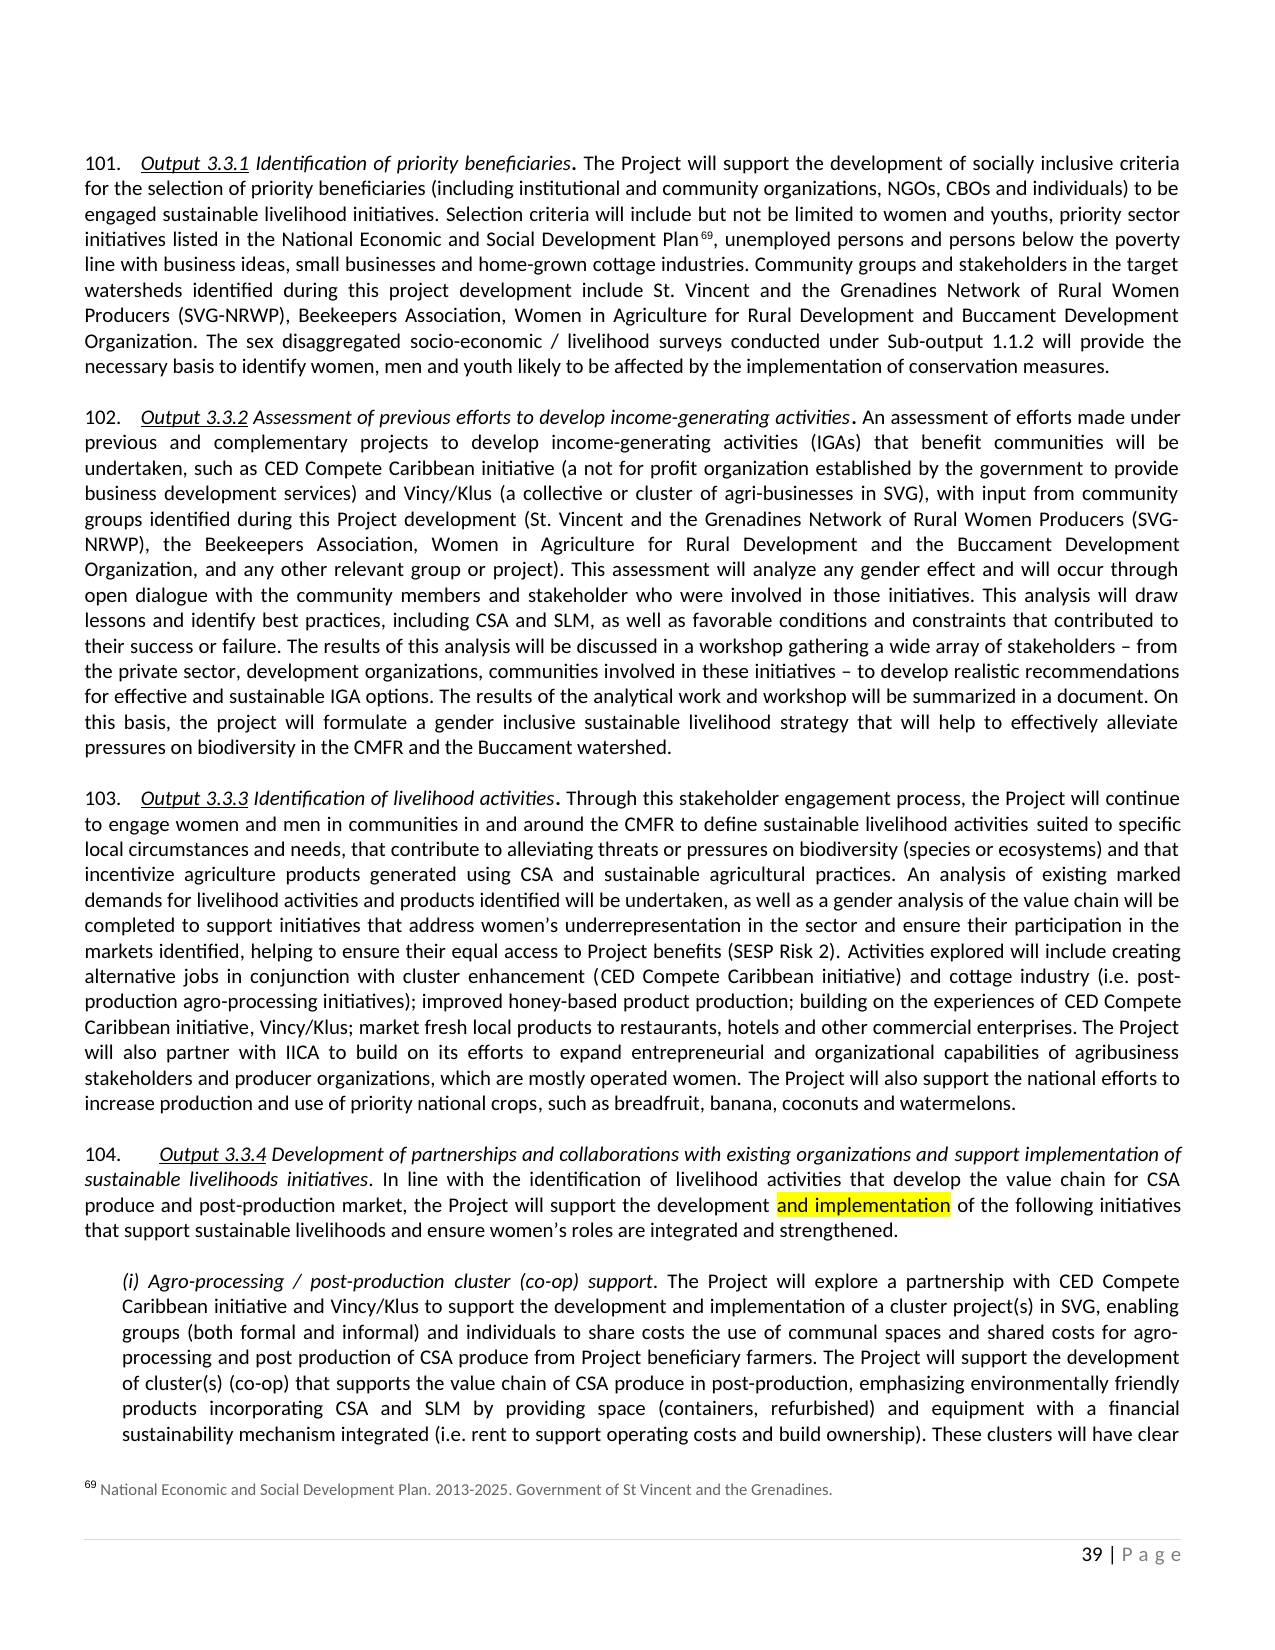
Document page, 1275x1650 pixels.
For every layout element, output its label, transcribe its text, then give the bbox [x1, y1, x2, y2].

list Output 3.3.2 Assessment of previous efforts to develop income-generating activities. An assessment of efforts made under previous and complementary projects to develop income-generating activities (IGAs) that benefit communities will be undertaken, such as CED Compete Caribbean initiative (a not for profit organization established by the government to provide business development services) and Vincy/Klus (a collective or cluster of agri-businesses in SVG), with input from community groups identified during this Project development (St. Vincent and the Grenadines Network of Rural Women Producers (SVG-NRWP), the Beekeepers Association, Women in Agriculture for Rural Development and the Buccament Development Organization, and any other relevant group or project). This assessment will analyze any gender effect and will occur through open dialogue with the community members and stakeholder who were involved in those initiatives. This analysis will draw lessons and identify best practices, including CSA and SLM, as well as favorable conditions and constraints that contributed to their success or failure. The results of this analysis will be discussed in a workshop gathering a wide array of stakeholders – from the private sector, development organizations, communities involved in these initiatives – to develop realistic recommendations for effective and sustainable IGA options. The results of the analytical work and workshop will be summarized in a document. On this basis, the project will formulate a gender inclusive sustainable livelihood strategy that will help to effectively alleviate pressures on biodiversity in the CMFR and the Buccament watershed. [84, 404, 1181, 760]
list Output 3.3.1 Identification of priority beneficiaries. The Project will support the development of socially inclusive criteria for the selection of priority beneficiaries (including institutional and community organizations, NGOs, CBOs and individuals) to be engaged sustainable livelihood initiatives. Selection criteria will include but not be limited to women and youths, priority sector initiatives listed in the National Economic and Social Development Plan, unemployed persons and persons below the poverty line with business ideas, small businesses and home-grown cottage industries. Community groups and stakeholders in the target watersheds identified during this project development include St. Vincent and the Grenadines Network of Rural Women Producers (SVG-NRWP), Beekeepers Association, Women in Agriculture for Rural Development and Buccament Development Organization. The sex disaggregated socio-economic / livelihood surveys conducted under Sub-output 1.1.2 will provide the necessary basis to identify women, men and youth likely to be affected by the implementation of conservation measures. [84, 150, 1181, 379]
list Output 3.3.3 Identification of livelihood activities. Through this stakeholder engagement process, the Project will continue to engage women and men in communities in and around the CMFR to define sustainable livelihood activities suited to specific local circumstances and needs, that contribute to alleviating threats or pressures on biodiversity (species or ecosystems) and that incentivize agriculture products generated using CSA and sustainable agricultural practices. An analysis of existing marked demands for livelihood activities and products identified will be undertaken, as well as a gender analysis of the value chain will be completed to support initiatives that address women’s underrepresentation in the sector and ensure their participation in the markets identified, helping to ensure their equal access to Project benefits (SESP Risk 2). Activities explored will include creating alternative jobs in conjunction with cluster enhancement (CED Compete Caribbean initiative) and cottage industry (i.e. post-production agro-processing initiatives); improved honey-based product production; building on the experiences of CED Compete Caribbean initiative, Vincy/Klus; market fresh local products to restaurants, hotels and other commercial enterprises. The Project will also partner with IICA to build on its efforts to expand entrepreneurial and organizational capabilities of agribusiness stakeholders and producer organizations, which are mostly operated women. The Project will also support the national efforts to increase production and use of priority national crops, such as breadfruit, banana, coconuts and watermelons. [84, 785, 1181, 1116]
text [122, 1268, 1181, 1446]
list Output 3.3.4 Development of partnerships and collaborations with existing organizations and support implementation of sustainable livelihoods initiatives. In line with the identification of livelihood activities that develop the value chain for CSA produce and post-production market, the Project will support the development and implementation of the following initiatives that support sustainable livelihoods and ensure women’s roles are integrated and strengthened. [84, 1141, 1181, 1243]
